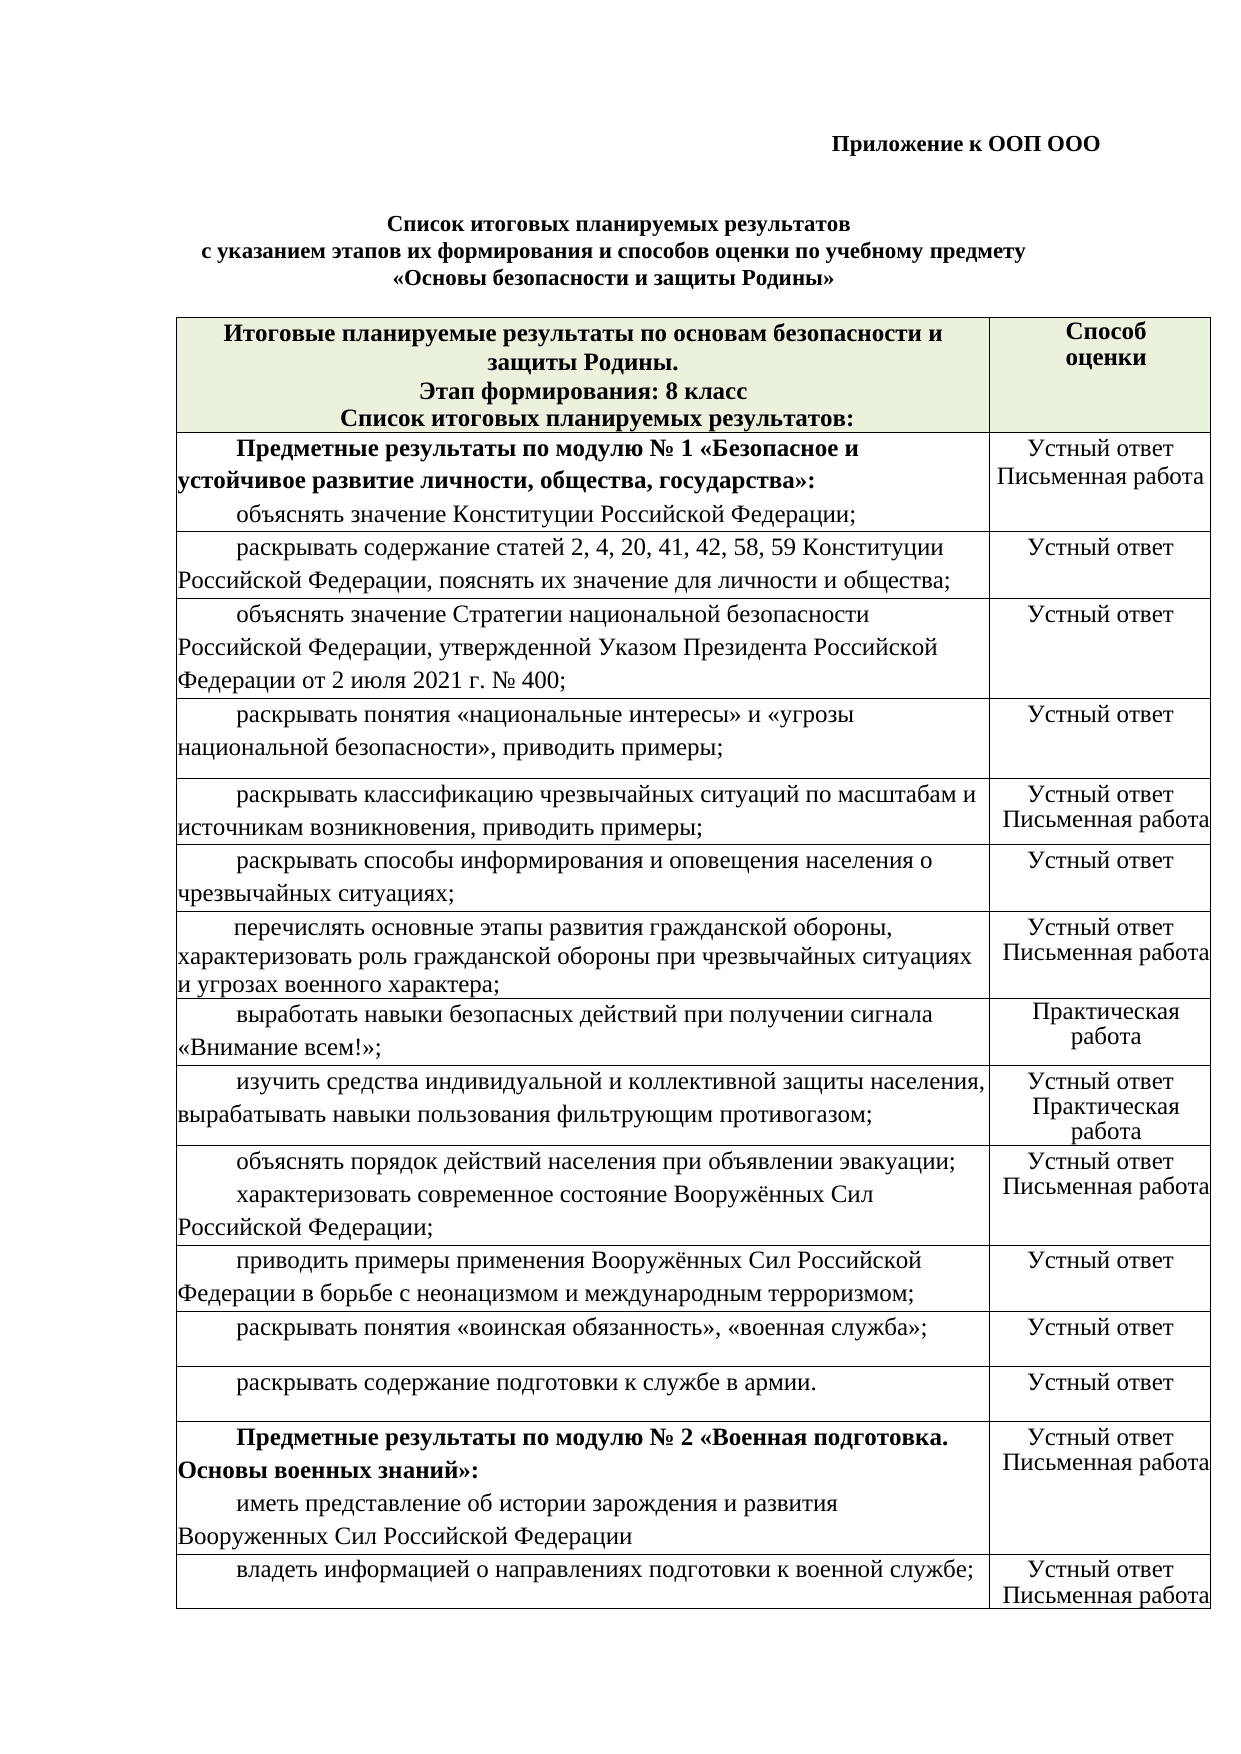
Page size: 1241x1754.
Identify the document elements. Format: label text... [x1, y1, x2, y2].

text «Основы безопасности и защиты Родины» [167, 264, 1060, 290]
table_cell приводить примеры применения Вооружённых Сил Российской Федерации в борьбе с неонацизмом и международным терроризмом; [177, 1246, 989, 1311]
table_cell Устный ответ [990, 1312, 1210, 1366]
table_cell Устный ответ Письменная работа [990, 1146, 1210, 1244]
table_cell изучить средства индивидуальной и коллективной защиты населения, вырабатывать навыки пользования фильтрующим противогазом; [177, 1066, 989, 1145]
table_header Способ оценки [990, 318, 1210, 432]
table_cell выработать навыки безопасных действий при получении сигнала «Внимание всем!»; [177, 999, 989, 1065]
table_cell раскрывать классификацию чрезвычайных ситуаций по масштабам и источникам возникновения, приводить примеры; [177, 779, 989, 844]
table_cell Предметные результаты по модулю № 2 «Военная подготовка. Основы военных знаний»: иметь представление об истории зарождения и развития Вооруженных Сил Российской Федерации [177, 1422, 989, 1553]
table_cell Устный ответ [990, 1367, 1210, 1421]
table_cell раскрывать способы информирования и оповещения населения о чрезвычайных ситуациях; [177, 845, 989, 911]
table_cell Устный ответ [990, 532, 1210, 598]
table_header Итоговые планируемые результаты по основам безопасности и защиты Родины. Этап формирования: 8 класс Список итоговых планируемых результатов: [177, 318, 989, 432]
table_cell Устный ответ Письменная работа [990, 1422, 1210, 1553]
table_cell объяснять порядок действий населения при объявлении эвакуации; характеризовать современное состояние Вооружённых Сил Российской Федерации; [177, 1146, 989, 1244]
table_cell Устный ответ [990, 845, 1210, 911]
table_cell Устный ответ Письменная работа [990, 433, 1210, 531]
text Приложение к ООП ООО [204, 130, 1152, 156]
table_cell раскрывать понятия «воинская обязанность», «военная служба»; [177, 1312, 989, 1366]
table_cell Устный ответ [990, 599, 1210, 698]
table_cell Устный ответ Письменная работа [990, 779, 1210, 844]
table_cell владеть информацией о направлениях подготовки к военной службе; [177, 1555, 989, 1608]
text с указанием этапов их формирования и способов оценки по учебному предмету [167, 237, 1060, 263]
table_cell Предметные результаты по модулю № 1 «Безопасное и устойчивое развитие личности, общества, государства»: объяснять значение Конституции Российской Федерации; [177, 433, 989, 531]
table_cell Устный ответ Письменная работа [990, 912, 1210, 998]
table_cell Устный ответ Практическая работа [990, 1066, 1210, 1145]
table_cell перечислять основные этапы развития гражданской обороны, характеризовать роль гражданской обороны при чрезвычайных ситуациях и угрозах военного характера; [177, 912, 989, 998]
table_cell раскрывать содержание подготовки к службе в армии. [177, 1367, 989, 1421]
table_cell Практическая работа [990, 999, 1210, 1065]
table_cell раскрывать понятия «национальные интересы» и «угрозы национальной безопасности», приводить примеры; [177, 699, 989, 778]
table_cell Устный ответ [990, 1246, 1210, 1311]
table_cell раскрывать содержание статей 2, 4, 20, 41, 42, 58, 59 Конституции Российской Федерации, пояснять их значение для личности и общества; [177, 532, 989, 598]
text Список итоговых планируемых результатов [177, 210, 1060, 236]
table_cell объяснять значение Стратегии национальной безопасности Российской Федерации, утвержденной Указом Президента Российской Федерации от 2 июля 2021 г. № 400; [177, 599, 989, 698]
table_cell Устный ответ [990, 699, 1210, 778]
table_cell Устный ответ Письменная работа [990, 1555, 1210, 1608]
